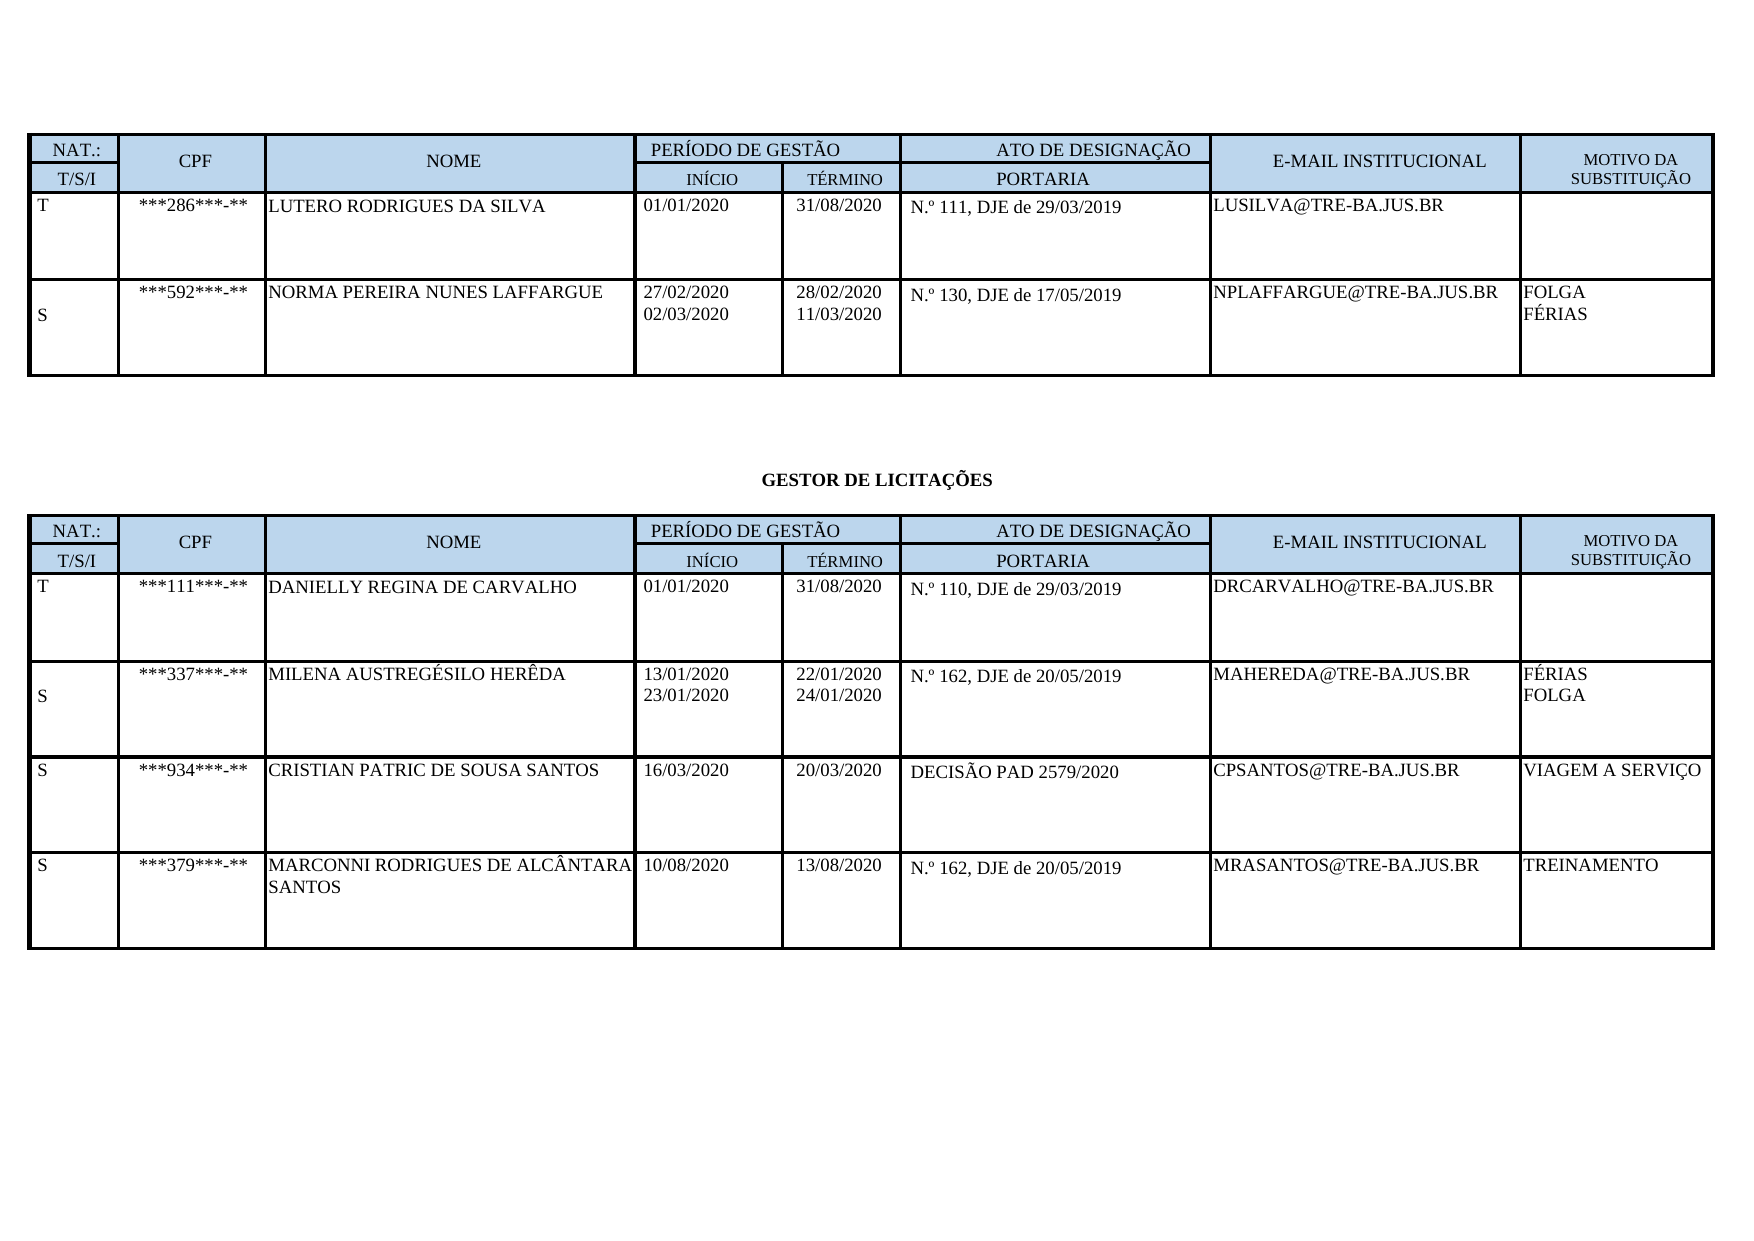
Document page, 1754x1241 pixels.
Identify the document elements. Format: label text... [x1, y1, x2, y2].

table_cell N.º 130, DJE de 17/05/2019 [902, 281, 1209, 374]
table_cell [1522, 194, 1711, 278]
table_cell TREINAMENTO [1522, 854, 1711, 947]
table_cell 31/08/2020 [784, 575, 899, 659]
table_cell PORTARIA [902, 545, 1209, 572]
table_cell 22/01/2020 24/01/2020 [784, 663, 899, 755]
table_cell DANIELLY REGINA DE CARVALHO [267, 575, 633, 659]
table_cell MARCONNI RODRIGUES DE ALCÂNTARA SANTOS [267, 854, 633, 947]
table_cell N.º 110, DJE de 29/03/2019 [902, 575, 1209, 659]
table_cell ***592***-** [120, 281, 264, 374]
table_cell VIAGEM A SERVIÇO [1522, 759, 1711, 851]
table_cell 01/01/2020 [637, 575, 781, 659]
table_cell [1522, 575, 1711, 659]
table_header NOME [267, 136, 633, 191]
table_cell T/S/I [32, 164, 117, 191]
table_cell T/S/I [32, 545, 117, 572]
table_cell TÉRMINO [784, 545, 899, 572]
table_cell 20/03/2020 [784, 759, 899, 851]
table_header NAT.: [32, 136, 117, 161]
table_cell INÍCIO [637, 164, 781, 191]
table_cell LUTERO RODRIGUES DA SILVA [267, 194, 633, 278]
text GESTOR DE LICITAÇÕES [148, 468, 1606, 490]
table_header CPF [120, 136, 264, 191]
table_cell CRISTIAN PATRIC DE SOUSA SANTOS [267, 759, 633, 851]
table_cell INÍCIO [637, 545, 781, 572]
table_cell MAHEREDA@TRE-BA.JUS.BR [1212, 663, 1519, 755]
table_header PERÍODO DE GESTÃO [637, 136, 899, 161]
table_cell N.º 162, DJE de 20/05/2019 [902, 854, 1209, 947]
table_header MOTIVO DA SUBSTITUIÇÃO [1522, 136, 1711, 191]
table_cell DECISÃO PAD 2579/2020 [902, 759, 1209, 851]
table_cell TÉRMINO [784, 164, 899, 191]
table_cell ***337***-** [120, 663, 264, 755]
table_header CPF [120, 517, 264, 572]
table_cell MILENA AUSTREGÉSILO HERÊDA [267, 663, 633, 755]
table_cell 16/03/2020 [637, 759, 781, 851]
table_cell 10/08/2020 [637, 854, 781, 947]
table_cell S [32, 281, 117, 374]
table_header E-MAIL INSTITUCIONAL [1212, 136, 1519, 191]
table_cell N.º 162, DJE de 20/05/2019 [902, 663, 1209, 755]
table_cell S [32, 663, 117, 755]
table_cell NPLAFFARGUE@TRE-BA.JUS.BR [1212, 281, 1519, 374]
table_cell 13/01/2020 23/01/2020 [637, 663, 781, 755]
table_header E-MAIL INSTITUCIONAL [1212, 517, 1519, 572]
table_cell DRCARVALHO@TRE-BA.JUS.BR [1212, 575, 1519, 659]
table_header NOME [267, 517, 633, 572]
table_cell S [32, 759, 117, 851]
table_cell LUSILVA@TRE-BA.JUS.BR [1212, 194, 1519, 278]
table_cell 01/01/2020 [637, 194, 781, 278]
table_cell MRASANTOS@TRE-BA.JUS.BR [1212, 854, 1519, 947]
table_header ATO DE DESIGNAÇÃO [902, 517, 1209, 542]
table_cell ***934***-** [120, 759, 264, 851]
table_header NAT.: [32, 517, 117, 542]
table_cell 27/02/2020 02/03/2020 [637, 281, 781, 374]
table_cell ***379***-** [120, 854, 264, 947]
table_cell FOLGA FÉRIAS [1522, 281, 1711, 374]
table_header ATO DE DESIGNAÇÃO [902, 136, 1209, 161]
table_cell 28/02/2020 11/03/2020 [784, 281, 899, 374]
table_cell CPSANTOS@TRE-BA.JUS.BR [1212, 759, 1519, 851]
table_cell T [32, 194, 117, 278]
table_cell FÉRIAS FOLGA [1522, 663, 1711, 755]
table_cell NORMA PEREIRA NUNES LAFFARGUE [267, 281, 633, 374]
table_header MOTIVO DA SUBSTITUIÇÃO [1522, 517, 1711, 572]
table_cell ***286***-** [120, 194, 264, 278]
table_cell S [32, 854, 117, 947]
table_header PERÍODO DE GESTÃO [637, 517, 899, 542]
table_cell 31/08/2020 [784, 194, 899, 278]
table_cell PORTARIA [902, 164, 1209, 191]
table_cell 13/08/2020 [784, 854, 899, 947]
table_cell N.º 111, DJE de 29/03/2019 [902, 194, 1209, 278]
table_cell T [32, 575, 117, 659]
table_cell ***111***-** [120, 575, 264, 659]
